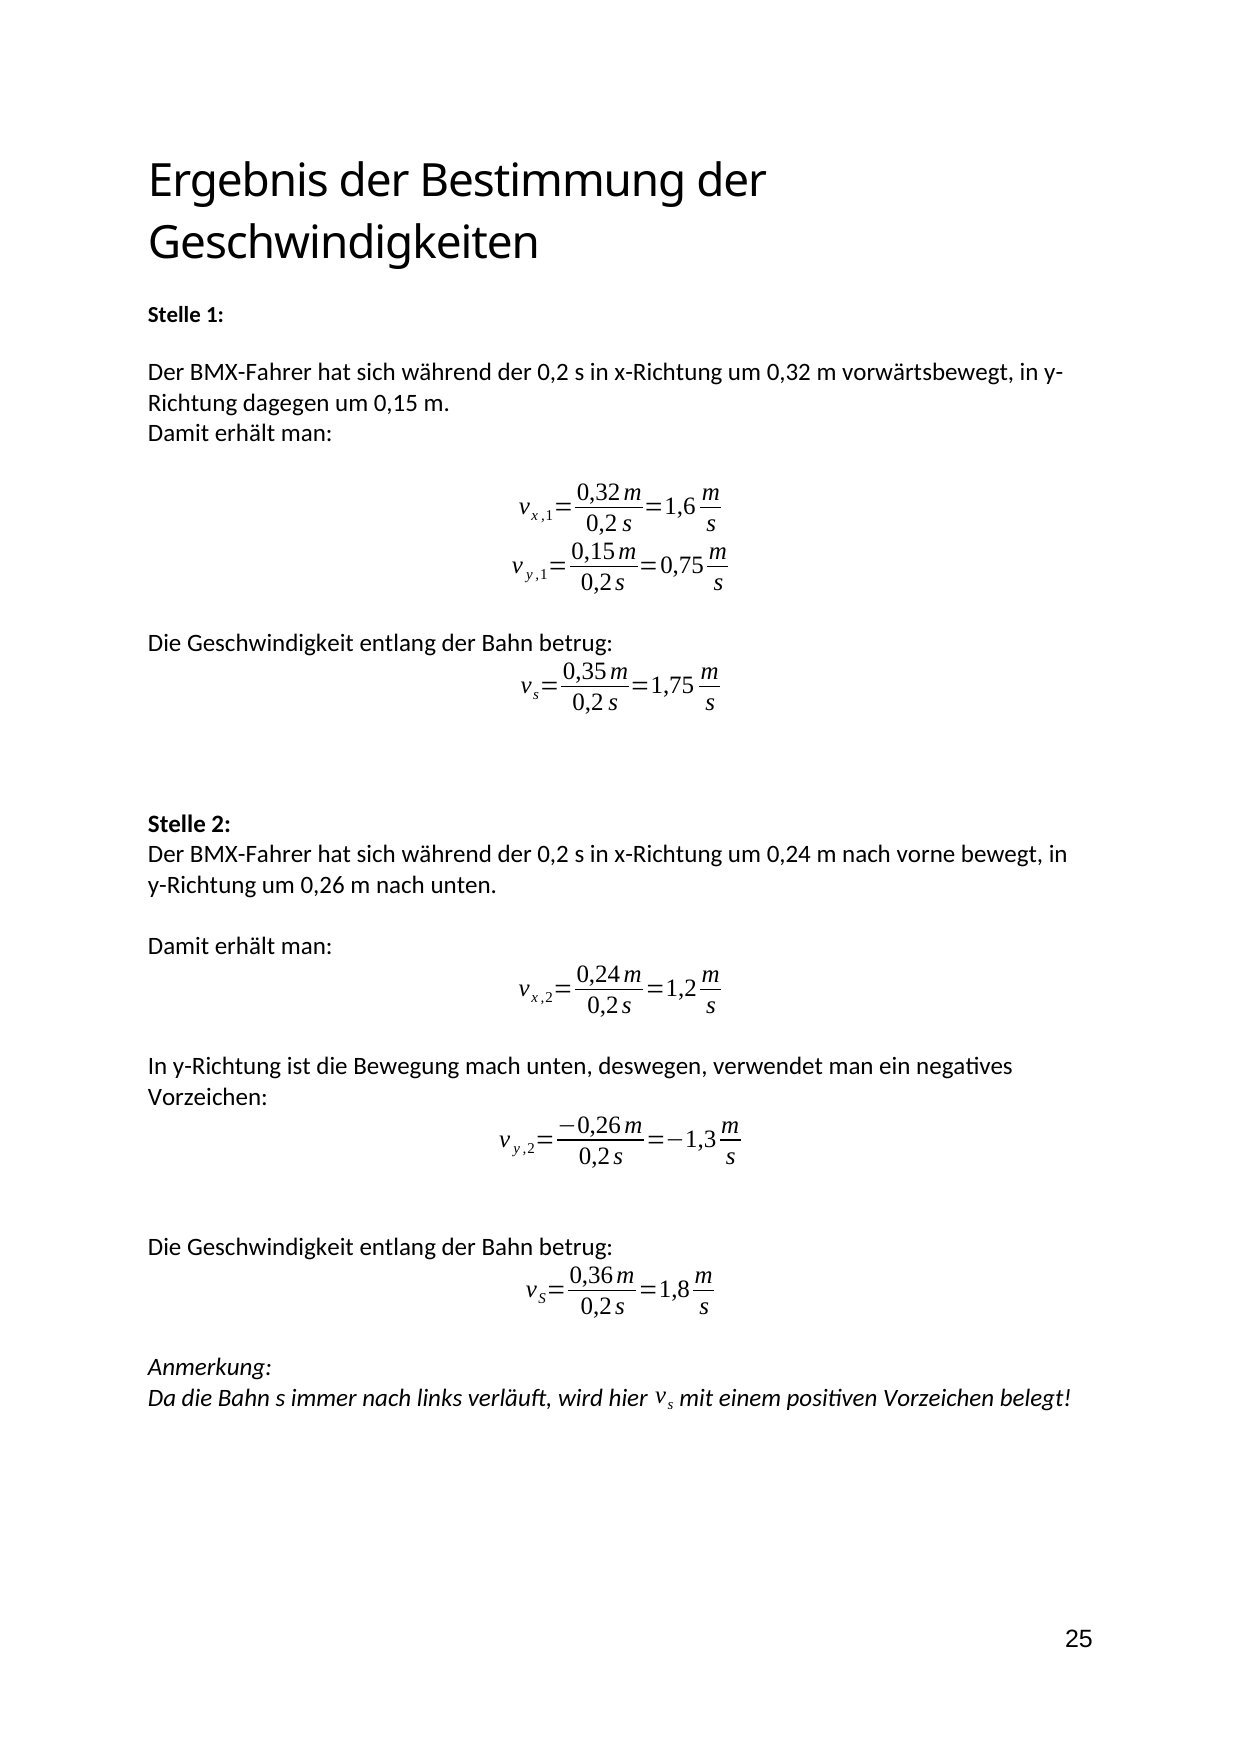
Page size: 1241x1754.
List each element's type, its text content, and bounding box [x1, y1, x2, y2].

text Stelle 2: [148, 808, 1093, 838]
title Ergebnis der Bestimmung der Geschwindigkeiten [148, 148, 1093, 272]
text Damit erhält man: [148, 417, 1093, 448]
text Anmerkung: [148, 1351, 1093, 1382]
text Der BMX-Fahrer hat sich während der 0,2 s in x-Richtung um 0,32 m vorwärtsbewegt, in y-Richtung dagegen um 0,15 m. [148, 356, 1093, 417]
text In y-Richtung ist die Bewegung mach unten, deswegen, verwendet man ein negatives Vorzeichen: [148, 1050, 1093, 1111]
text Die Geschwindigkeit entlang der Bahn betrug: [148, 1231, 1093, 1262]
text Die Geschwindigkeit entlang der Bahn betrug: [148, 627, 1093, 657]
text Da die Bahn s immer nach links verläuft, wird hier mit einem positiven Vorzeichen belegt! [148, 1382, 1093, 1413]
text Der BMX-Fahrer hat sich während der 0,2 s in x-Richtung um 0,24 m nach vorne bewegt, in y-Richtung um 0,26 m nach unten. [148, 838, 1093, 899]
text Damit erhält man: [148, 930, 1093, 961]
text Stelle 1: [148, 300, 1093, 328]
